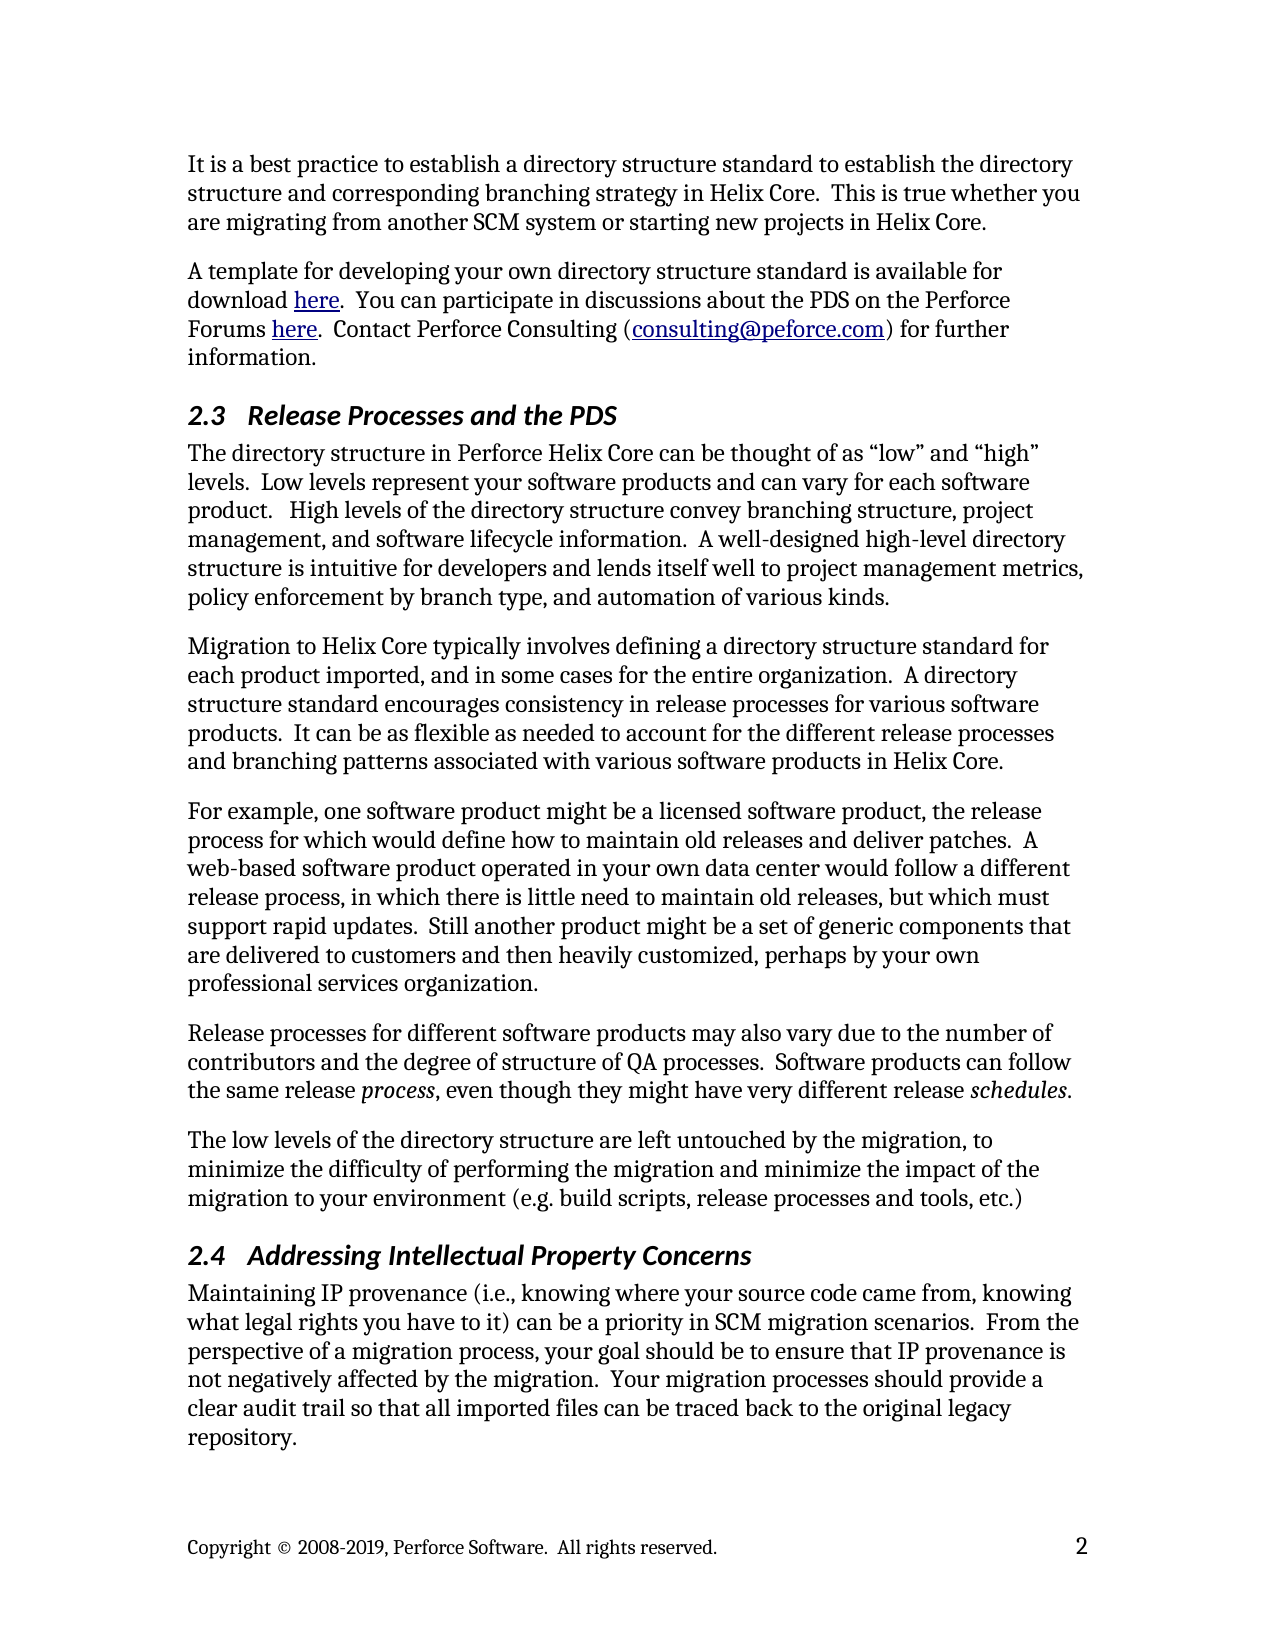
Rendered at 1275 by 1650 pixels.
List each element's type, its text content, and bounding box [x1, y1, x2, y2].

subtitle Addressing Intellectual Property Concerns [187, 1237, 1087, 1273]
text A template for developing your own directory structure standard is available for download here. You can participate in discussions about the PDS on the Perforce Forums here. Contact Perforce Consulting (consulting@peforce.com) for further information. [187, 257, 1087, 372]
subtitle Release Processes and the PDS [187, 397, 1087, 433]
text For example, one software product might be a licensed software product, the release process for which would define how to maintain old releases and deliver patches. A web-based software product operated in your own data center would follow a different release process, in which there is little need to maintain old releases, but which must support rapid updates. Still another product might be a set of generic components that are delivered to customers and then heavily customized, perhaps by your own professional services organization. [187, 797, 1087, 998]
text It is a best practice to establish a directory structure standard to establish the directory structure and corresponding branching strategy in Helix Core. This is true whether you are migrating from another SCM system or starting new projects in Helix Core. [187, 150, 1087, 236]
text Maintaining IP provenance (i.e., knowing where your source code came from, knowing what legal rights you have to it) can be a priority in SCM migration scenarios. From the perspective of a migration process, your goal should be to ensure that IP provenance is not negatively affected by the migration. Your migration processes should provide a clear audit trail so that all imported files can be traced back to the original legacy repository. [187, 1279, 1087, 1452]
text The low levels of the directory structure are left untouched by the migration, to minimize the difficulty of performing the migration and minimize the impact of the migration to your environment (e.g. build scripts, release processes and tools, etc.) [187, 1126, 1087, 1212]
text The directory structure in Perforce Helix Core can be thought of as “low” and “high” levels. Low levels represent your software products and can vary for each software product. High levels of the directory structure convey branching structure, project management, and software lifecycle information. A well-designed high-level directory structure is intuitive for developers and lends itself well to project management metrics, policy enforcement by branch type, and automation of various kinds. [187, 439, 1087, 611]
text Migration to Helix Core typically involves defining a directory structure standard for each product imported, and in some cases for the entire organization. A directory structure standard encourages consistency in release processes for various software products. It can be as flexible as needed to account for the different release processes and branching patterns associated with various software products in Helix Core. [187, 632, 1087, 776]
text Release processes for different software products may also vary due to the number of contributors and the degree of structure of QA processes. Software products can follow the same release process, even though they might have very different release schedules. [187, 1019, 1087, 1105]
